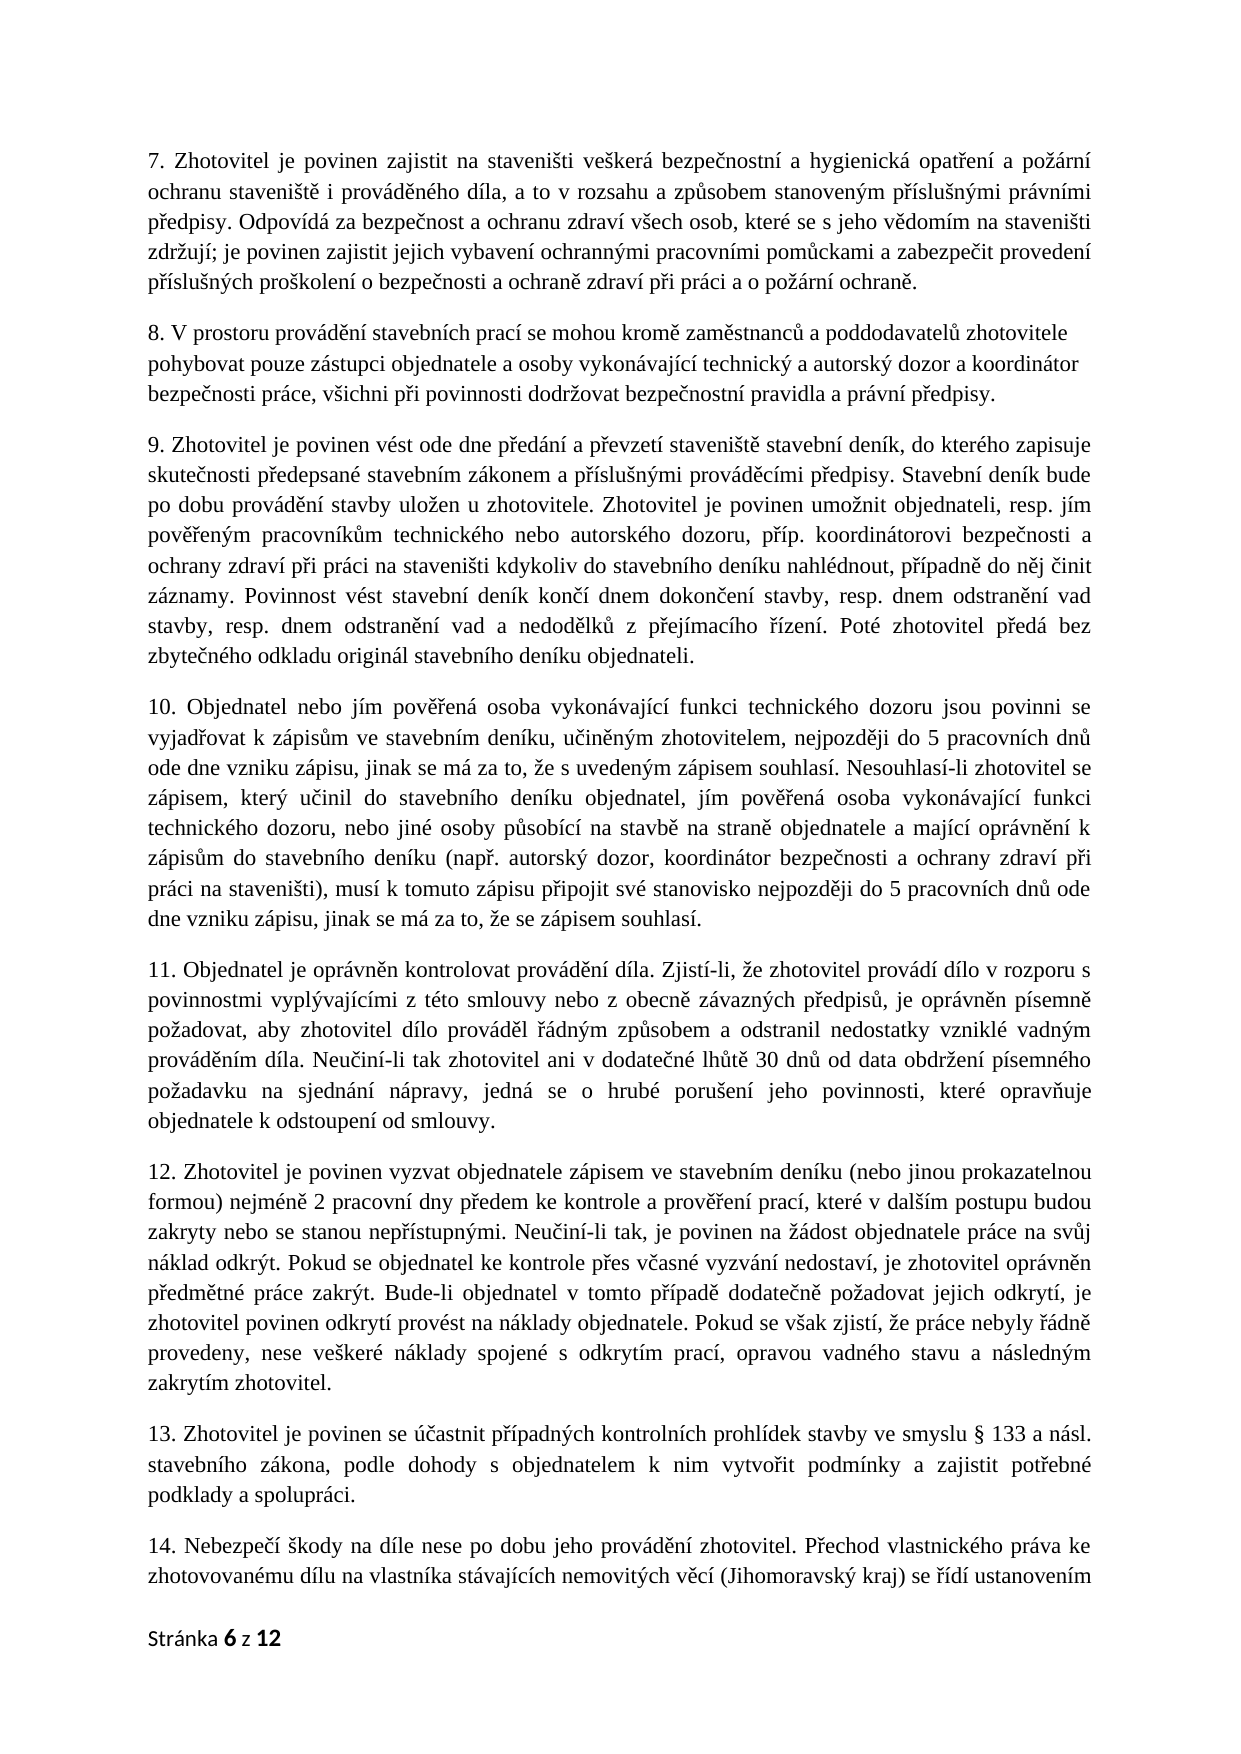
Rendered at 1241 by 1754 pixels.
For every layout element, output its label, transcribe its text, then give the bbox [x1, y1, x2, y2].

text 11. Objednatel je oprávněn kontrolovat provádění díla. Zjistí-li, že zhotovitel provádí dílo v rozporu s povinnostmi vyplývajícími z této smlouvy nebo z obecně závazných předpisů, je oprávněn písemně požadovat, aby zhotovitel dílo prováděl řádným způsobem a odstranil nedostatky vzniklé vadným prováděním díla. Neučiní-li tak zhotovitel ani v dodatečné lhůtě 30 dnů od data obdržení písemného požadavku na sjednání nápravy, jedná se o hrubé porušení jeho povinnosti, které opravňuje objednatele k odstoupení od smlouvy. [148, 956, 1093, 1133]
text 10. Objednatel nebo jím pověřená osoba vykonávající funkci technického dozoru jsou povinni se vyjadřovat k zápisům ve stavebním deníku, učiněným zhotovitelem, nejpozději do 5 pracovních dnů ode dne vzniku zápisu, jinak se má za to, že s uvedeným zápisem souhlasí. Nesouhlasí-li zhotovitel se zápisem, který učinil do stavebního deníku objednatel, jím pověřená osoba vykonávající funkci technického dozoru, nebo jiné osoby působící na stavbě na straně objednatele a mající oprávnění k zápisům do stavebního deníku (např. autorský dozor, koordinátor bezpečnosti a ochrany zdraví při práci na staveništi), musí k tomuto zápisu připojit své stanovisko nejpozději do 5 pracovních dnů ode dne vzniku zápisu, jinak se má za to, že se zápisem souhlasí. [148, 693, 1093, 931]
text 7. Zhotovitel je povinen zajistit na staveništi veškerá bezpečnostní a hygienická opatření a požární ochranu staveniště i prováděného díla, a to v rozsahu a způsobem stanoveným příslušnými právními předpisy. Odpovídá za bezpečnost a ochranu zdraví všech osob, které se s jeho vědomím na staveništi zdržují; je povinen zajistit jejich vybavení ochrannými pracovními pomůckami a zabezpečit provedení příslušných proškolení o bezpečnosti a ochraně zdraví při práci a o požární ochraně. [148, 148, 1093, 295]
text 9. Zhotovitel je povinen vést ode dne předání a převzetí staveniště stavební deník, do kterého zapisuje skutečnosti předepsané stavebním zákonem a příslušnými prováděcími předpisy. Stavební deník bude po dobu provádění stavby uložen u zhotovitele. Zhotovitel je povinen umožnit objednateli, resp. jím pověřeným pracovníkům technického nebo autorského dozoru, příp. koordinátorovi bezpečnosti a ochrany zdraví při práci na staveništi kdykoliv do stavebního deníku nahlédnout, případně do něj činit záznamy. Povinnost vést stavební deník končí dnem dokončení stavby, resp. dnem odstranění vad stavby, resp. dnem odstranění vad a nedodělků z přejímacího řízení. Poté zhotovitel předá bez zbytečného odkladu originál stavebního deníku objednateli. [148, 431, 1093, 669]
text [148, 1532, 1093, 1588]
text 12. Zhotovitel je povinen vyzvat objednatele zápisem ve stavebním deníku (nebo jinou prokazatelnou formou) nejméně 2 pracovní dny předem ke kontrole a prověření prací, které v dalším postupu budou zakryty nebo se stanou nepřístupnými. Neučiní-li tak, je povinen na žádost objednatele práce na svůj náklad odkrýt. Pokud se objednatel ke kontrole přes včasné vyzvání nedostaví, je zhotovitel oprávněn předmětné práce zakrýt. Bude-li objednatel v tomto případě dodatečně požadovat jejich odkrytí, je zhotovitel povinen odkrytí provést na náklady objednatele. Pokud se však zjistí, že práce nebyly řádně provedeny, nese veškeré náklady spojené s odkrytím prací, opravou vadného stavu a následným zakrytím zhotovitel. [148, 1158, 1093, 1396]
text 8. V prostoru provádění stavebních prací se mohou kromě zaměstnanců a poddodavatelů zhotovitele pohybovat pouze zástupci objednatele a osoby vykonávající technický a autorský dozor a koordinátor bezpečnosti práce, všichni při povinnosti dodržovat bezpečnostní pravidla a právní předpisy. [148, 319, 1093, 406]
text 13. Zhotovitel je povinen se účastnit případných kontrolních prohlídek stavby ve smyslu § násl. stavebního zákona, podle dohody s objednatelem k nim vytvořit podmínky a zajistit potřebné podklady a spolupráci. [148, 1421, 1093, 1507]
